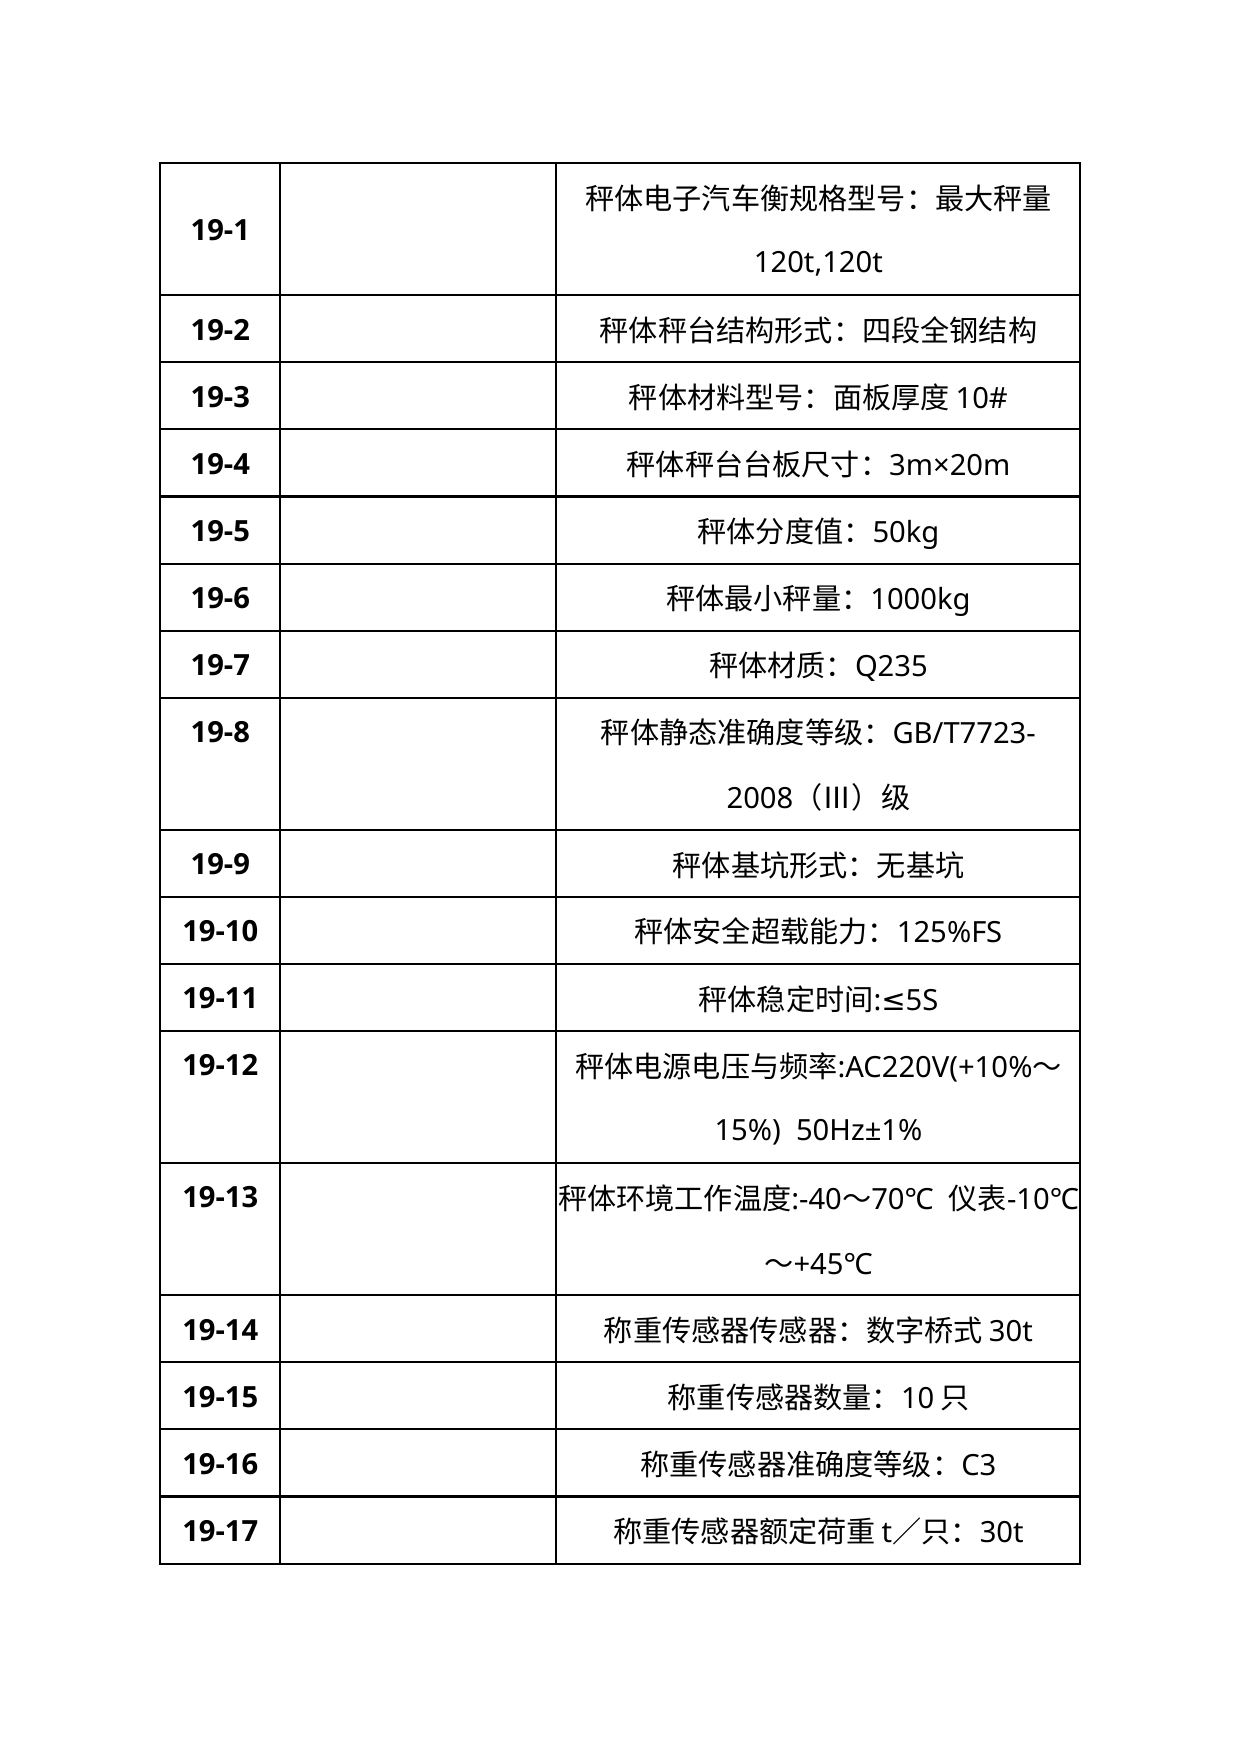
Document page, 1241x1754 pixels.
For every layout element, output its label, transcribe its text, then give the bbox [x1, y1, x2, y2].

table_cell [281, 1296, 555, 1361]
table_cell 秤体秤台结构形式：四段全钢结构 [557, 296, 1079, 361]
table_cell 称重传感器传感器：数字桥式30t [557, 1296, 1079, 1361]
table_cell 秤体最小秤量：1000kg [557, 565, 1079, 629]
table_cell 19-12 [161, 1032, 279, 1162]
table_cell [281, 965, 555, 1030]
table_cell 秤体稳定时间:≤5S [557, 965, 1079, 1030]
table_cell 称重传感器数量：10只 [557, 1363, 1079, 1428]
table_cell 19-14 [161, 1296, 279, 1361]
table_cell [281, 699, 555, 829]
table_cell 19-3 [161, 363, 279, 428]
table_cell 19-5 [161, 498, 279, 562]
table_cell [281, 1032, 555, 1162]
table_cell 秤体分度值：50kg [557, 498, 1079, 562]
table_cell [281, 363, 555, 428]
table_cell [281, 498, 555, 562]
table_cell 19-16 [161, 1430, 279, 1495]
table_cell [281, 164, 555, 294]
table_cell [281, 632, 555, 697]
table_cell 19-9 [161, 831, 279, 896]
table_cell 秤体安全超载能力：125%FS [557, 898, 1079, 963]
table_cell [281, 1430, 555, 1495]
table_cell [281, 898, 555, 963]
table_cell [281, 1164, 555, 1294]
table_cell 19-17 [161, 1498, 279, 1562]
table_cell 19-4 [161, 430, 279, 495]
table_cell 19-11 [161, 965, 279, 1030]
table_cell 19-2 [161, 296, 279, 361]
table_cell [281, 831, 555, 896]
table_cell 19-7 [161, 632, 279, 697]
table_cell 称重传感器准确度等级：C3 [557, 1430, 1079, 1495]
table_cell 19-13 [161, 1164, 279, 1294]
table_cell [281, 296, 555, 361]
table_cell 秤体秤台台板尺寸：3m×20m [557, 430, 1079, 495]
table_cell 19-6 [161, 565, 279, 629]
table_cell 19-1 [161, 164, 279, 294]
table_cell [281, 1498, 555, 1562]
table_cell 称重传感器额定荷重t／只：30t [557, 1498, 1079, 1562]
table_cell [281, 1363, 555, 1428]
table_cell 秤体静态准确度等级：GB/T7723-2008（Ⅲ）级 [557, 699, 1079, 829]
table_cell 19-10 [161, 898, 279, 963]
table_cell 秤体材质：Q235 [557, 632, 1079, 697]
table_cell 秤体电子汽车衡规格型号：最大秤量120t,120t [557, 164, 1079, 294]
table_cell 秤体环境工作温度:-40～70℃ 仪表-10℃～+45℃ [557, 1164, 1079, 1294]
table_cell 秤体电源电压与频率:AC220V(+10%～15%) 50Hz±1% [557, 1032, 1079, 1162]
table_cell [281, 565, 555, 629]
table_cell 秤体材料型号：面板厚度10# [557, 363, 1079, 428]
table_cell [281, 430, 555, 495]
table_cell 秤体基坑形式：无基坑 [557, 831, 1079, 896]
table_cell 19-8 [161, 699, 279, 829]
table_cell 19-15 [161, 1363, 279, 1428]
